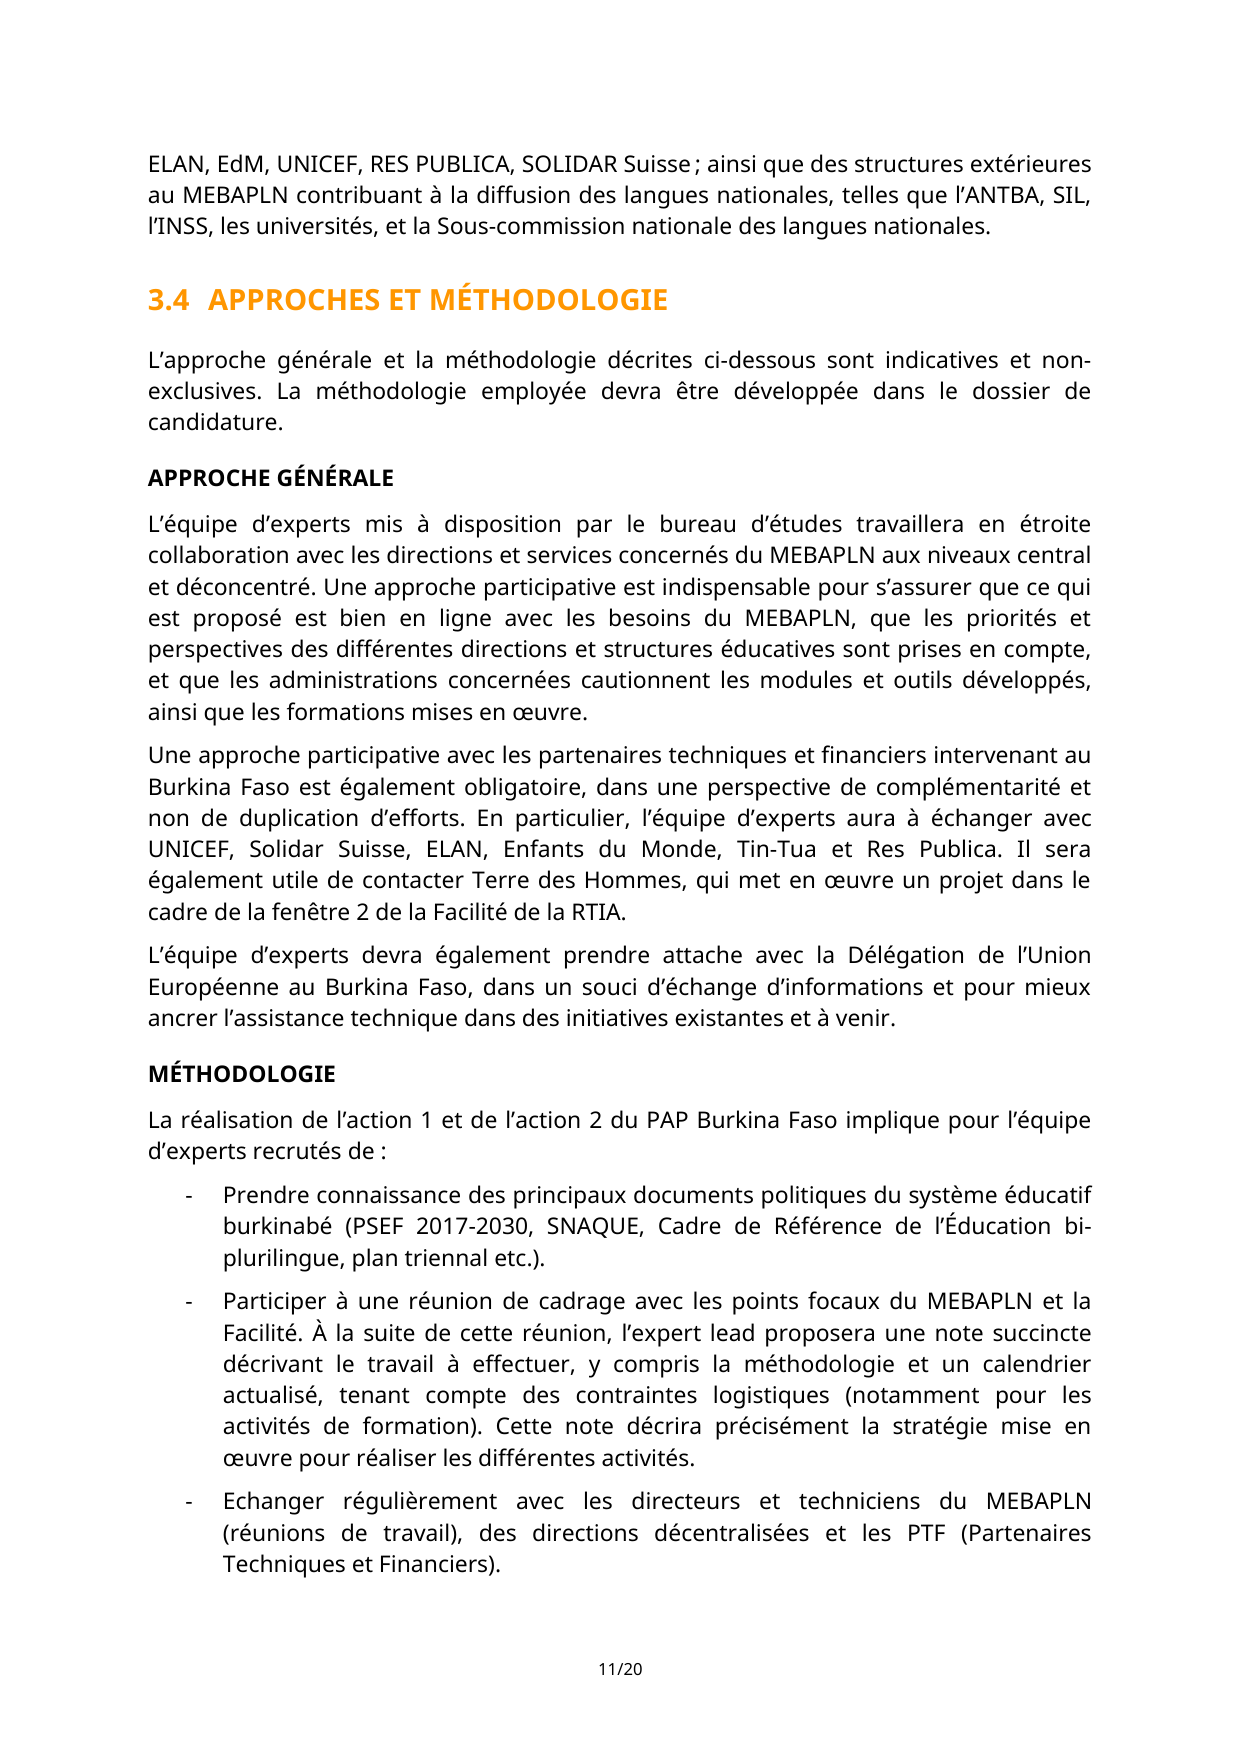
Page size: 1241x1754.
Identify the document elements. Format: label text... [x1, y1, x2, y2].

text Une approche participative avec les partenaires techniques et financiers intervenant au Burkina Faso est également obligatoire, dans une perspective de complémentarité et non de duplication d’efforts. En particulier, l’équipe d’experts aura à échanger avec UNICEF, Solidar Suisse, ELAN, Enfants du Monde, Tin-Tua et Res Publica. Il sera également utile de contacter Terre des Hommes, qui met en œuvre un projet dans le cadre de la fenêtre 2 de la Facilité de la RTIA. [148, 739, 1093, 927]
list Prendre connaissance des principaux documents politiques du système éducatif burkinabé (PSEF 2017-2030, SNAQUE, Cadre de Référence de l’Éducation bi-plurilingue, plan triennal etc.). [185, 1179, 1093, 1273]
text L’équipe d’experts mis à disposition par le bureau d’études travaillera en étroite collaboration avec les directions et services concernés du MEBAPLN aux niveaux central et déconcentré. Une approche participative est indispensable pour s’assurer que ce qui est proposé est bien en ligne avec les besoins du MEBAPLN, que les priorités et perspectives des différentes directions et structures éducatives sont prises en compte, et que les administrations concernées cautionnent les modules et outils développés, ainsi que les formations mises en œuvre. [148, 508, 1093, 727]
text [148, 148, 1093, 241]
subtitle MÉTHODOLOGIE [148, 1058, 1093, 1089]
list Participer à une réunion de cadrage avec les points focaux du MEBAPLN et la Facilité. À la suite de cette réunion, l’expert lead proposera une note succincte décrivant le travail à effectuer, y compris la méthodologie et un calendrier actualisé, tenant compte des contraintes logistiques (notamment pour les activités de formation). Cette note décrira précisément la stratégie mise en œuvre pour réaliser les différentes activités. [185, 1285, 1093, 1473]
text La réalisation de l’action 1 et de l’action 2 du PAP Burkina Faso implique pour l’équipe d’experts recrutés de : [148, 1104, 1093, 1166]
text L’approche générale et la méthodologie décrites ci-dessous sont indicatives et non-exclusives. La méthodologie employée devra être développée dans le dossier de candidature. [148, 343, 1093, 437]
subtitle APPROCHE GÉNÉRALE [148, 462, 1093, 493]
subtitle APPROCHES ET MÉTHODOLOGIE [148, 279, 1093, 318]
list Echanger régulièrement avec les directeurs et techniciens du MEBAPLN (réunions de travail), des directions décentralisées et les PTF (Partenaires Techniques et Financiers). [185, 1485, 1093, 1579]
text L’équipe d’experts devra également prendre attache avec la Délégation de l’Union Européenne au Burkina Faso, dans un souci d’échange d’informations et pour mieux ancrer l’assistance technique dans des initiatives existantes et à venir. [148, 939, 1093, 1033]
